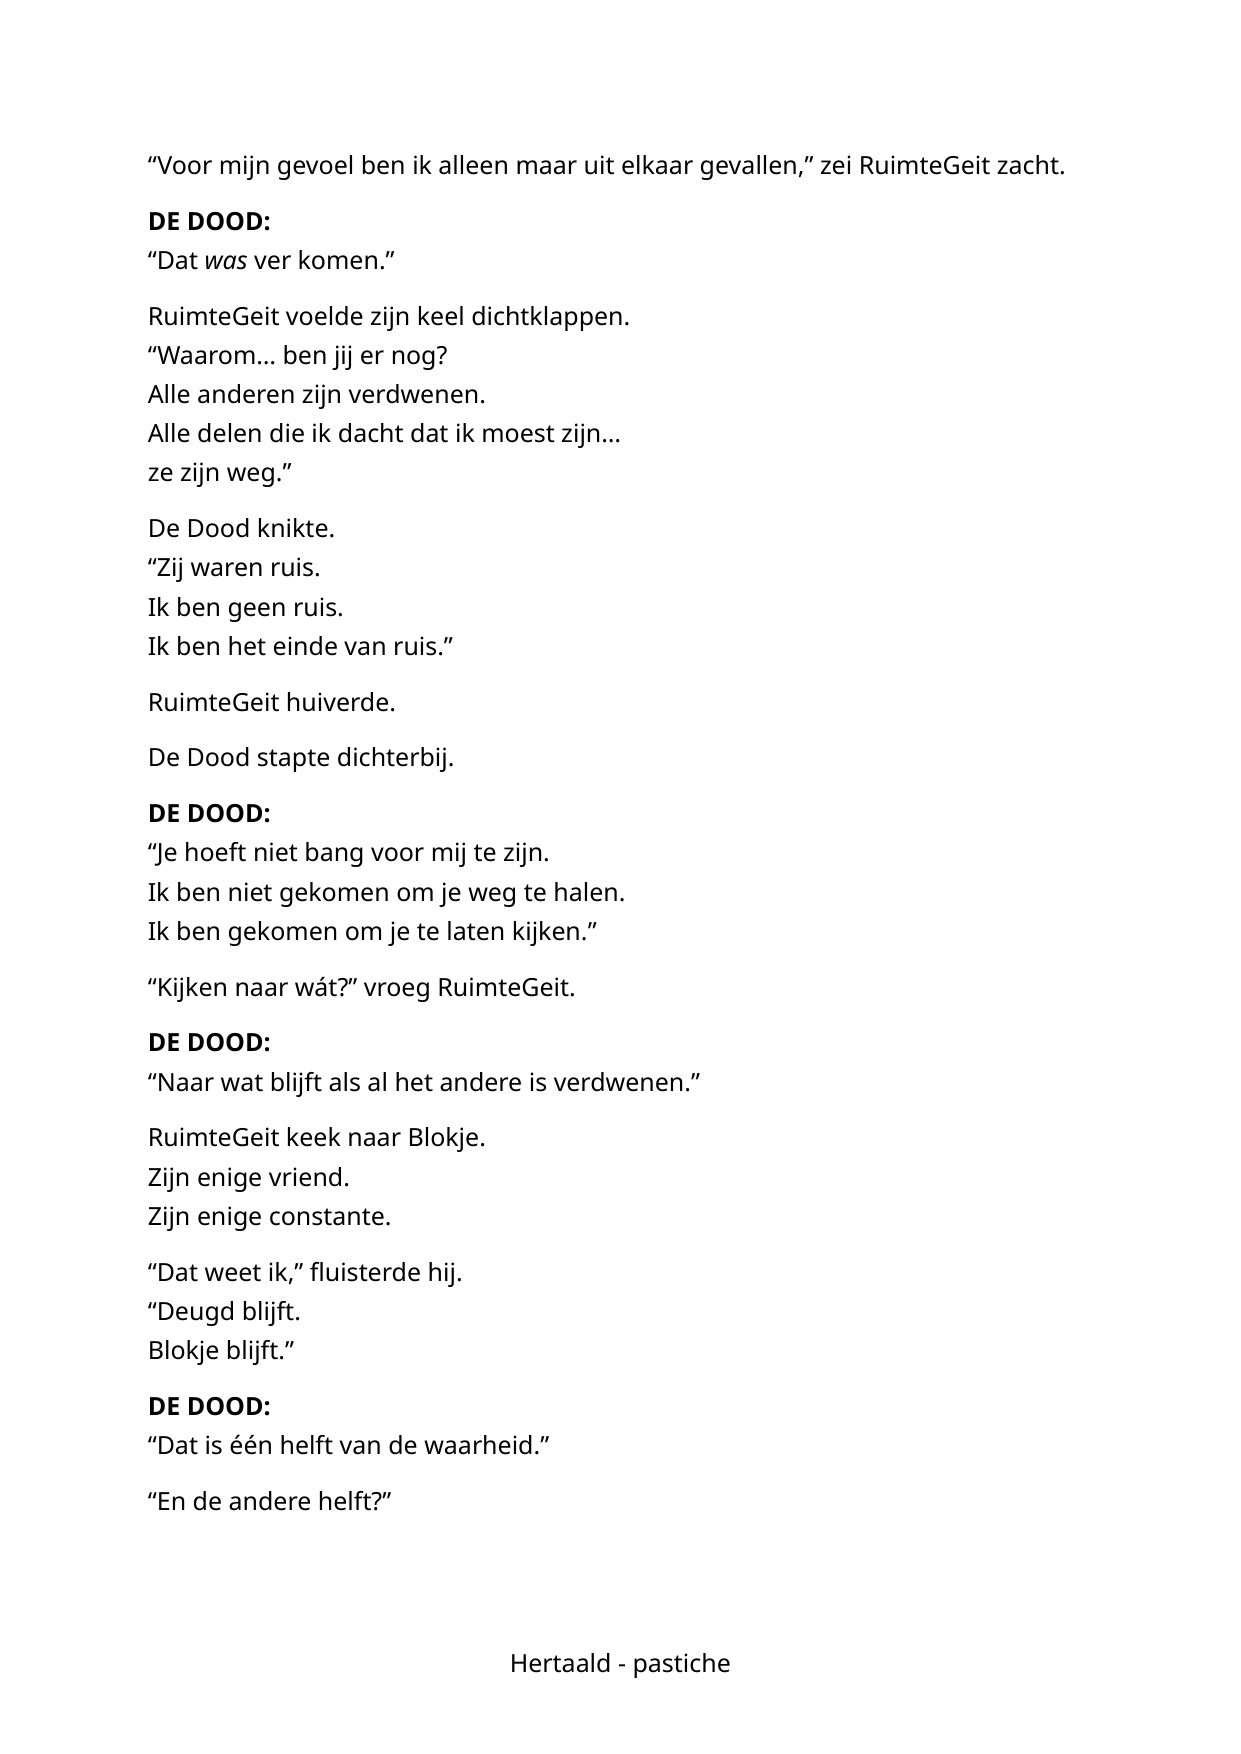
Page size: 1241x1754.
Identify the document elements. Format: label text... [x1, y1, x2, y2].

text DE DOOD: “Dat is één helft van de waarheid.” [148, 1388, 1093, 1462]
text DE DOOD: “Naar wat blijft als al het andere is verdwenen.” [148, 1025, 1093, 1098]
text “En de andere helft?” [148, 1483, 1093, 1517]
text De Dood stapte dichterbij. [148, 740, 1093, 774]
text “Kijken naar wát?” vroeg RuimteGeit. [148, 969, 1093, 1003]
text RuimteGeit voelde zijn keel dichtklappen. “Waarom… ben jij er nog? Alle anderen zijn verdwenen. Alle delen die ik dacht dat ik moest zijn… ze zijn weg.” [148, 298, 1093, 489]
text “Voor mijn gevoel ben ik alleen maar uit elkaar gevallen,” zei RuimteGeit zacht. [148, 148, 1093, 182]
text DE DOOD: “Dat was ver komen.” [148, 203, 1093, 277]
text DE DOOD: “Je hoeft niet bang voor mij te zijn. Ik ben niet gekomen om je weg te halen. Ik ben gekomen om je te laten kijken.” [148, 796, 1093, 947]
text RuimteGeit keek naar Blokje. Zijn enige vriend. Zijn enige constante. [148, 1120, 1093, 1232]
text RuimteGeit huiverde. [148, 684, 1093, 718]
text De Dood knikte. “Zij waren ruis. Ik ben geen ruis. Ik ben het einde van ruis.” [148, 511, 1093, 662]
text “Dat weet ik,” fluisterde hij. “Deugd blijft. Blokje blijft.” [148, 1254, 1093, 1367]
